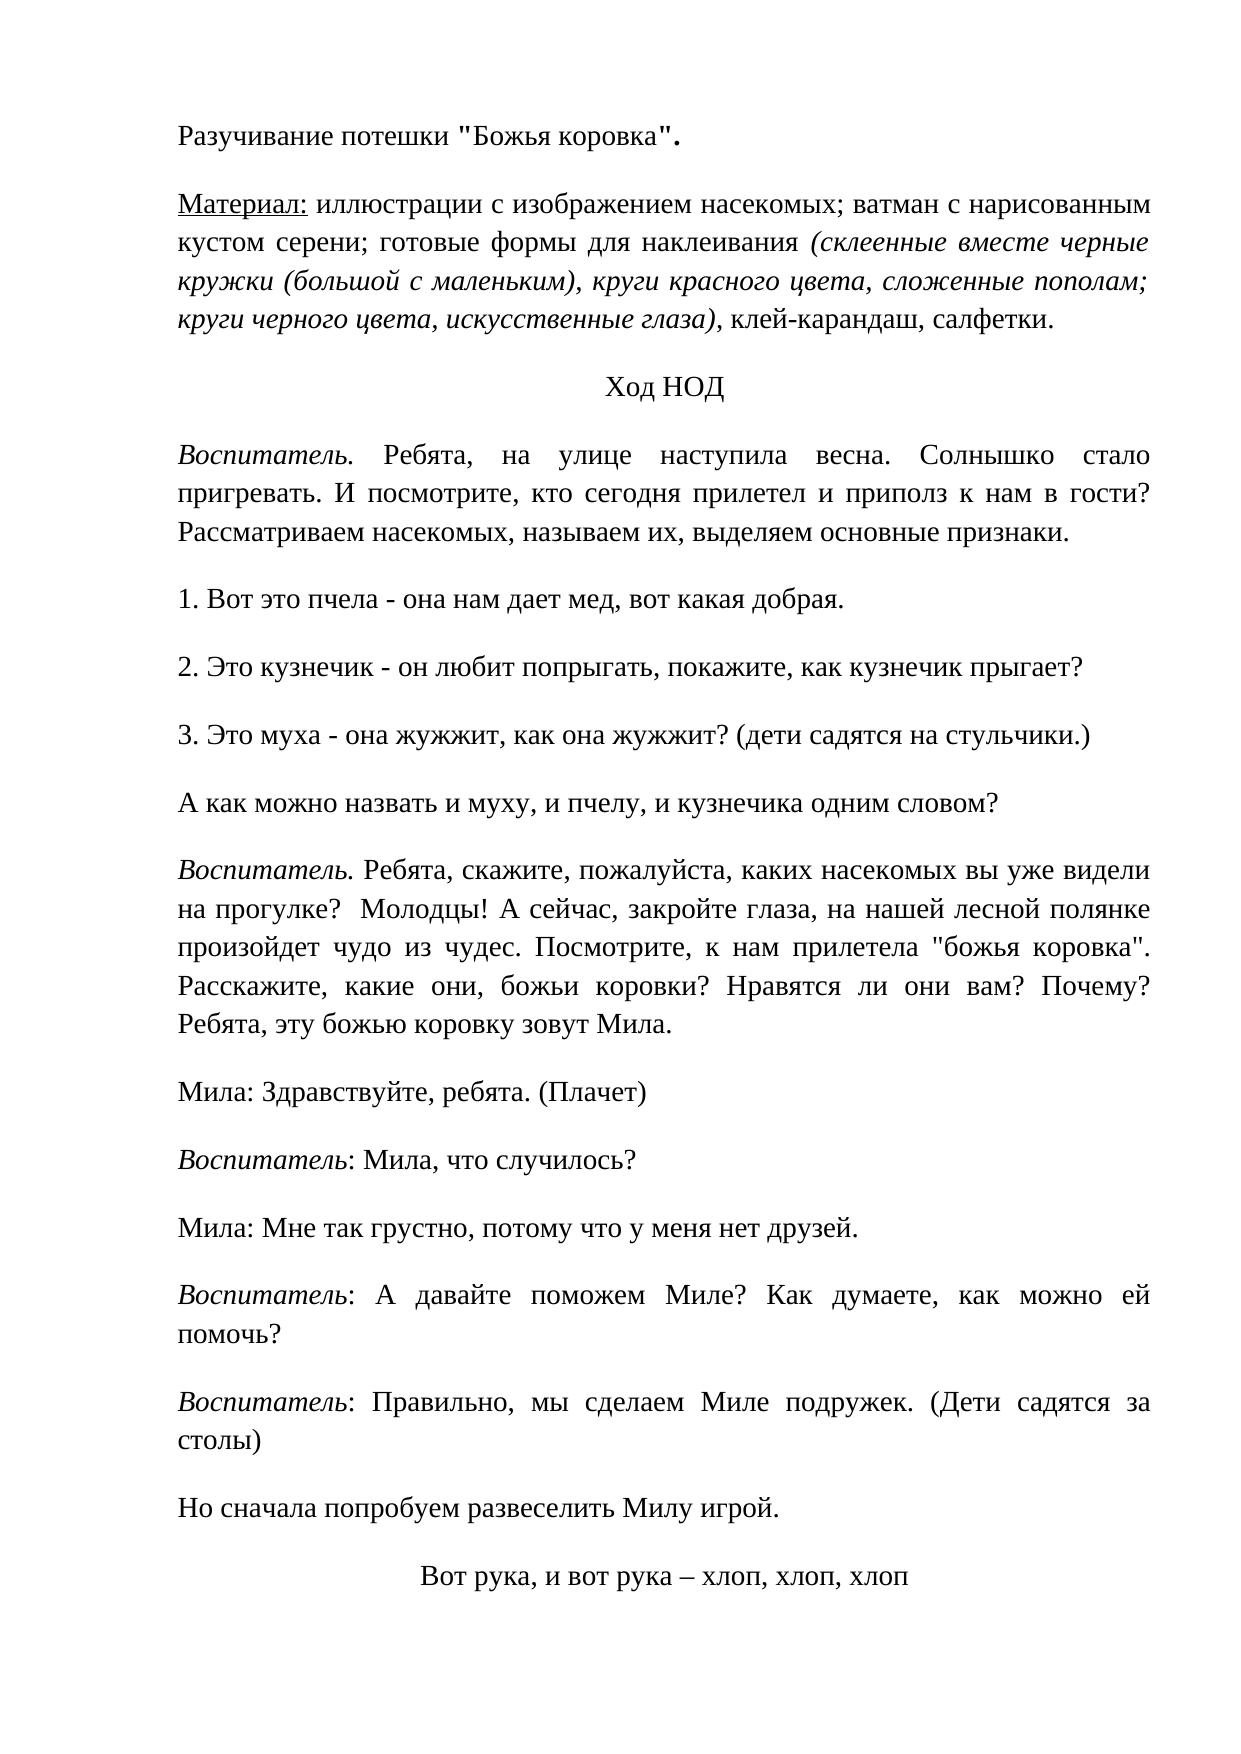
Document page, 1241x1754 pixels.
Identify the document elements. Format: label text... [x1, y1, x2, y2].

text Воспитатель. Ребята, на улице наступила весна. Солнышко стало пригревать. И посмотрите, кто сегодня прилетел и приполз к нам в гости? Рассматриваем насекомых, называем их, выделяем основные признаки. [177, 437, 1152, 547]
text Материал: иллюстрации с изображением насекомых; ватман с нарисованным кустом серени; готовые формы для наклеивания (склеенные вместе черные кружки (большой с маленьким), круги красного цвета, сложенные пополам; круги черного цвета, искусственные глаза), клей-карандаш, салфетки. [177, 186, 1152, 335]
text Мила: Мне так грустно, потому что у меня нет друзей. [177, 1210, 1152, 1243]
text 2. Это кузнечик - он любит попрыгать, покажите, как кузнечик прыгает? [177, 649, 1152, 683]
text Воспитатель: Правильно, мы сделаем Миле подружек. (Дети садятся за столы) [177, 1384, 1152, 1456]
text Разучивание потешки "Божья коровка". [177, 118, 1152, 152]
text Вот рука, и вот рука – хлоп, хлоп, хлоп [177, 1558, 1152, 1591]
text Воспитатель: Мила, что случилось? [177, 1142, 1152, 1176]
text Но сначала попробуем развеселить Милу игрой. [177, 1490, 1152, 1523]
text А как можно назвать и муху, и пчелу, и кузнечика одним словом? [177, 785, 1152, 818]
text 1. Вот это пчела - она нам дает мед, вот какая добрая. [177, 582, 1152, 615]
text Ход НОД [177, 369, 1152, 403]
text Воспитатель. Ребята, скажите, пожалуйста, каких насекомых вы уже видели на прогулке? Молодцы! А сейчас, закройте глаза, на нашей лесной полянке произойдет чудо из чудес. Посмотрите, к нам прилетела "божья коровка". Расскажите, какие они, божьи коровки? Нравятся ли они вам? Почему? Ребята, эту божью коровку зовут Мила. [177, 852, 1152, 1040]
text Мила: Здравствуйте, ребята. (Плачет) [177, 1074, 1152, 1108]
text 3. Это муха - она жужжит, как она жужжит? (дети садятся на стульчики.) [177, 717, 1152, 751]
text Воспитатель: А давайте поможем Миле? Как думаете, как можно ей помочь? [177, 1277, 1152, 1349]
